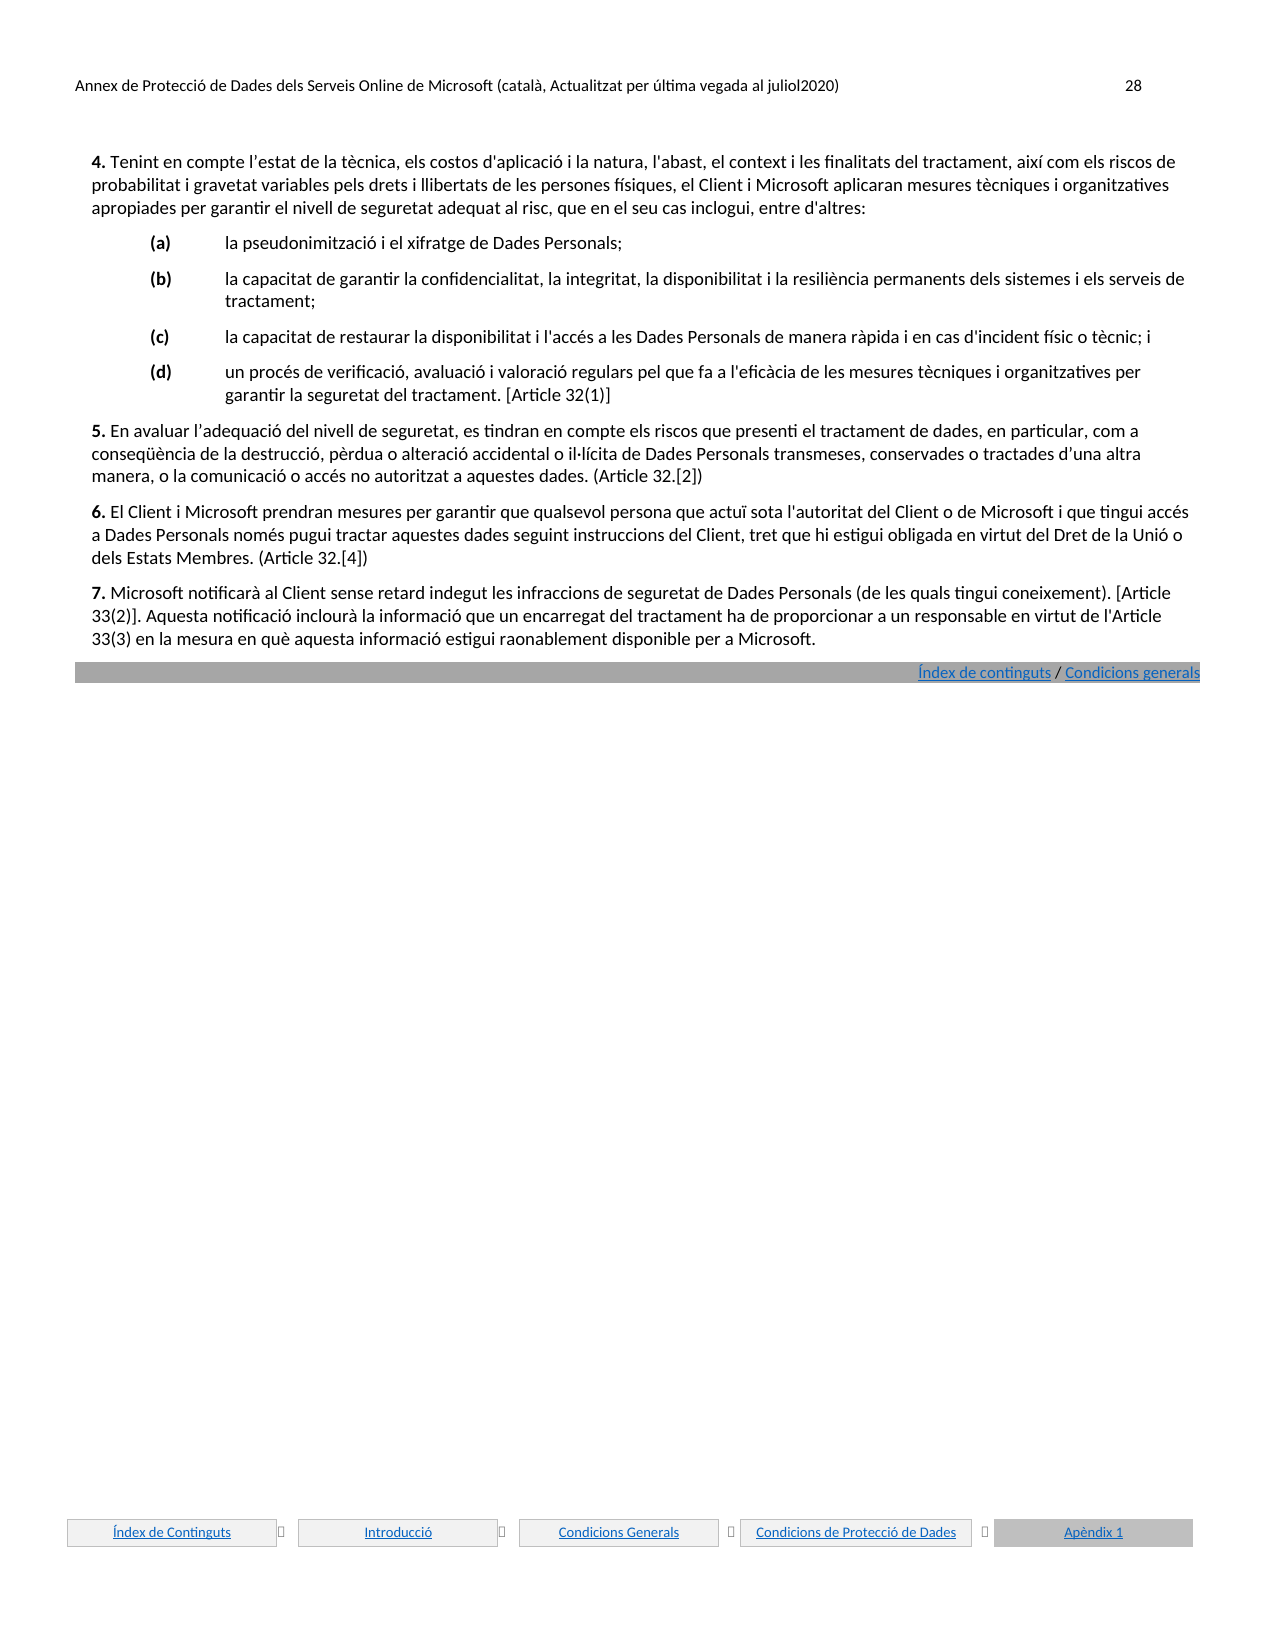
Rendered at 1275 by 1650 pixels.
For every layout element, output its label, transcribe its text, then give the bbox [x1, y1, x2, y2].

list (a) la pseudonimització i el xifratge de Dades Personals; [150, 231, 1200, 254]
list 5. En avaluar l’adequació del nivell de seguretat, es tindran en compte els riscos que presenti el tractament de dades, en particular, com a conseqüència de la destrucció, pèrdua o alteració accidental o il·lícita de Dades Personals transmeses, conservades o tractades d’una altra manera, o la comunicació o accés no autoritzat a aquestes dades. (Article 32.[2]) [91, 419, 1200, 487]
list (b) la capacitat de garantir la confidencialitat, la integritat, la disponibilitat i la resiliència permanents dels sistemes i els serveis de tractament; [150, 267, 1200, 312]
list (d) un procés de verificació, avaluació i valoració regulars pel que fa a l'eficàcia de les mesures tècniques i organitzatives per garantir la seguretat del tractament. [Article 32(1)] [150, 360, 1200, 406]
list 4. Tenint en compte l’estat de la tècnica, els costos d'aplicació i la natura, l'abast, el context i les finalitats del tractament, així com els riscos de probabilitat i gravetat variables pels drets i llibertats de les persones físiques, el Client i Microsoft aplicaran mesures tècniques i organitzatives apropiades per garantir el nivell de seguretat adequat al risc, que en el seu cas inclogui, entre d'altres: [91, 150, 1200, 219]
list Índex de continguts / Condicions generals [75, 662, 1200, 683]
list (c) la capacitat de restaurar la disponibilitat i l'accés a les Dades Personals de manera ràpida i en cas d'incident físic o tècnic; i [150, 325, 1200, 348]
list 6. El Client i Microsoft prendran mesures per garantir que qualsevol persona que actuï sota l'autoritat del Client o de Microsoft i que tingui accés a Dades Personals només pugui tractar aquestes dades seguint instruccions del Client, tret que hi estigui obligada en virtut del Dret de la Unió o dels Estats Membres. (Article 32.[4]) [91, 500, 1200, 569]
list 7. Microsoft notificarà al Client sense retard indegut les infraccions de seguretat de Dades Personals (de les quals tingui coneixement). [Article 33(2)]. Aquesta notificació inclourà la informació que un encarregat del tractament ha de proporcionar a un responsable en virtut de l'Article 33(3) en la mesura en què aquesta informació estigui raonablement disponible per a Microsoft. [91, 581, 1200, 650]
